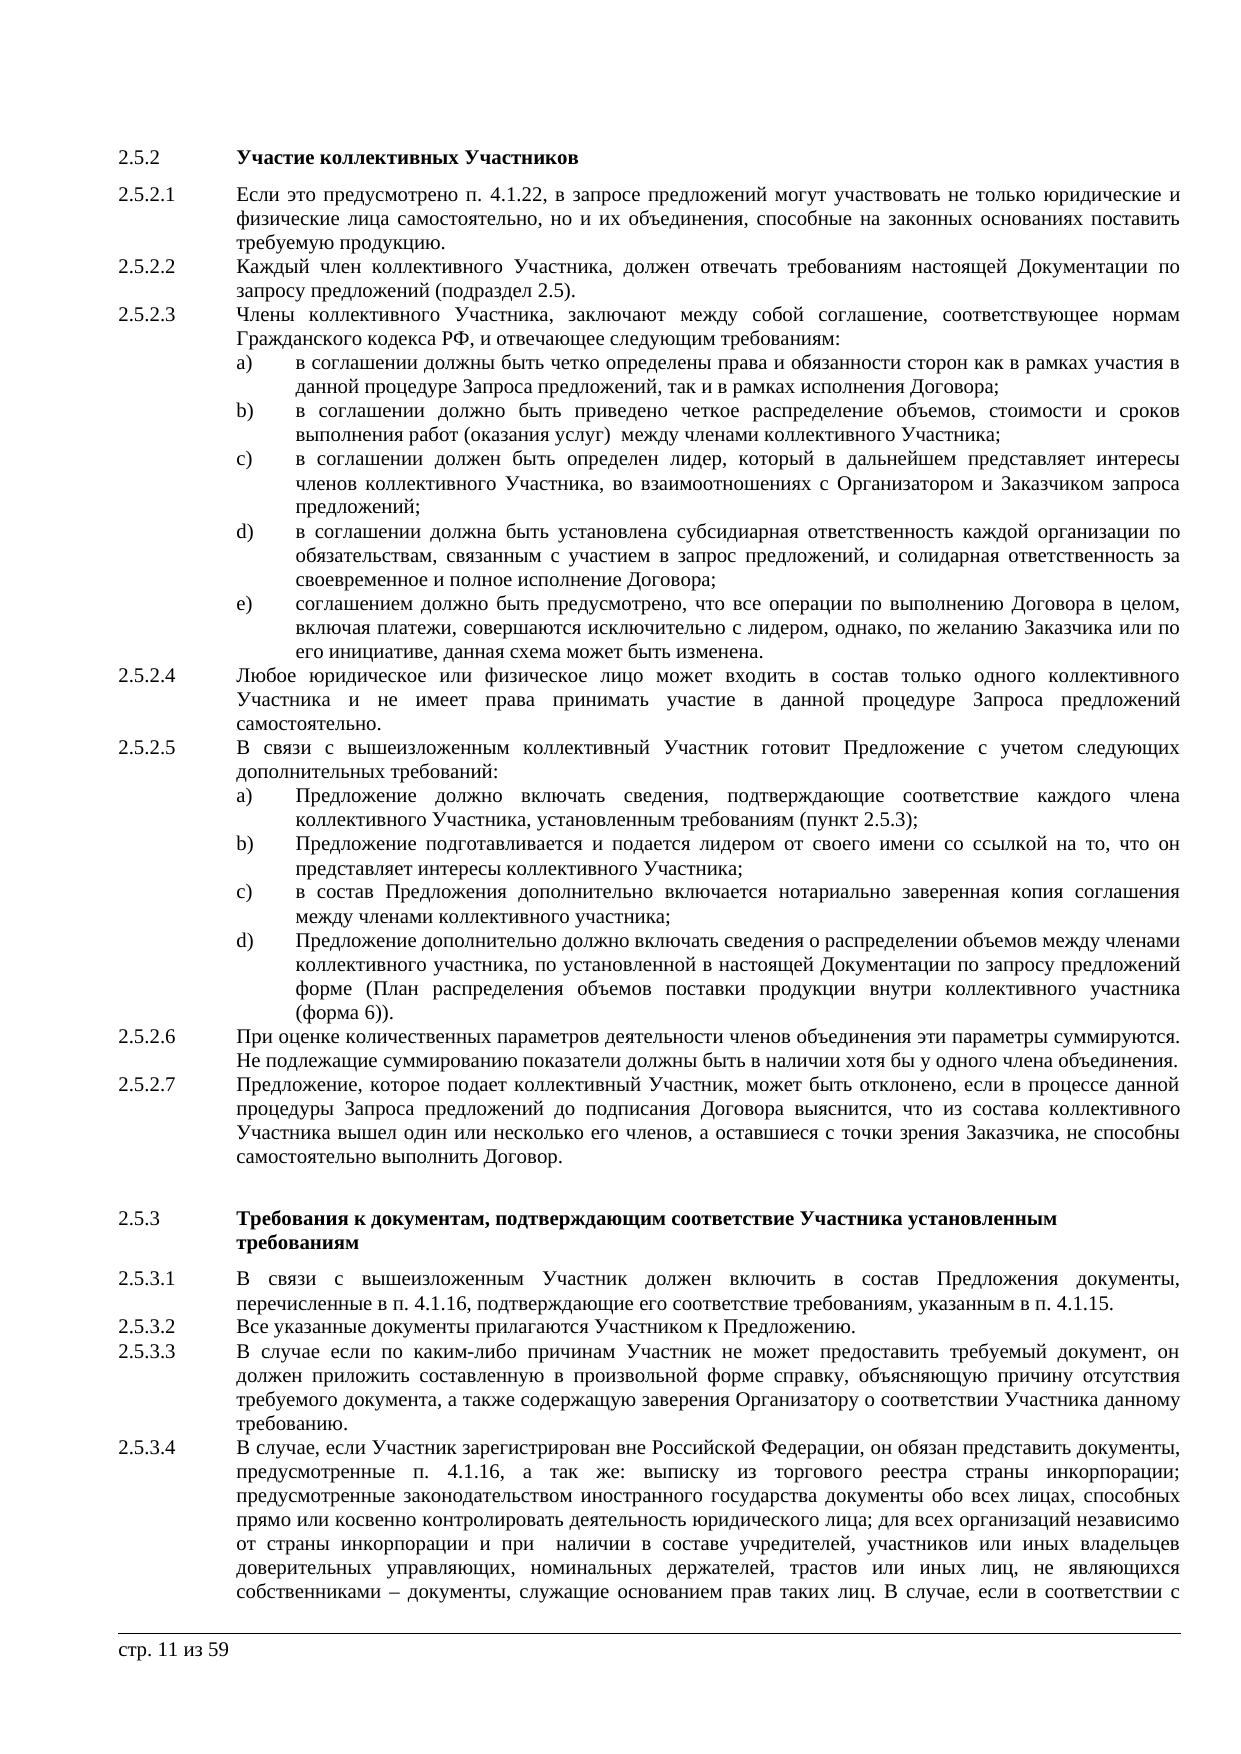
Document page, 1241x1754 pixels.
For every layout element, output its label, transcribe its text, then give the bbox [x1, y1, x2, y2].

list В случае если по каким-либо причинам Участник не может предоставить требуемый документ, он должен приложить составленную в произвольной форме справку, объясняющую причину отсутствия требуемого документа, а также содержащую заверения Организатору о соответствии Участника данному требованию. [118, 1338, 1181, 1435]
list Участие коллективных Участников [118, 145, 1181, 169]
text в состав Предложения дополнительно включается нотариально заверенная копия соглашения между членами коллективного участника; [236, 879, 1181, 928]
text Предложение, которое подает коллективный Участник, может быть отклонено, если в процессе данной процедуры Запроса предложений до подписания Договора выяснится, что из состава коллективного Участника вышел один или несколько его членов, а оставшиеся с точки зрения Заказчика, не способны самостоятельно выполнить Договор. [118, 1072, 1181, 1168]
text При оценке количественных параметров деятельности членов объединения эти параметры суммируются. Не подлежащие суммированию показатели должны быть в наличии хотя бы у одного члена объединения. [118, 1024, 1181, 1072]
list Требования к документам, подтверждающим соответствие Участника установленным требованиям [118, 1206, 1181, 1254]
text в соглашении должны быть четко определены права и обязанности сторон как в рамках участия в данной процедуре Запроса предложений, так и в рамках исполнения Договора; [236, 350, 1181, 398]
list В связи с вышеизложенным Участник должен включить в состав Предложения документы, перечисленные в п. 4.1.16, подтверждающие его соответствие требованиям, указанным в п. 4.1.15. [118, 1266, 1181, 1314]
text В связи с вышеизложенным коллективный Участник готовит Предложение с учетом следующих дополнительных требований: [118, 735, 1181, 783]
text соглашением должно быть предусмотрено, что все операции по выполнению Договора в целом, включая платежи, совершаются исключительно с лидером, однако, по желанию Заказчика или по его инициативе, данная схема может быть изменена. [236, 591, 1181, 663]
text в соглашении должно быть приведено четкое распределение объемов, стоимости и сроков выполнения работ (оказания услуг) между членами коллективного Участника; [236, 398, 1181, 446]
text Члены коллективного Участника, заключают между собой соглашение, соответствующее нормам Гражданского кодекса РФ, и отвечающее следующим требованиям: [118, 302, 1181, 350]
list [118, 1435, 1181, 1603]
text Любое юридическое или физическое лицо может входить в состав только одного коллективного Участника и не имеет права принимать участие в данной процедуре Запроса предложений самостоятельно. [118, 663, 1181, 735]
text в соглашении должна быть установлена субсидиарная ответственность каждой организации по обязательствам, связанным с участием в запрос предложений, и солидарная ответственность за своевременное и полное исполнение Договора; [236, 518, 1181, 591]
text Если это предусмотрено п. 4.1.22, в запросе предложений могут участвовать не только юридические и физические лица самостоятельно, но и их объединения, способные на законных основаниях поставить требуемую продукцию. [118, 182, 1181, 254]
text Предложение дополнительно должно включать сведения о распределении объемов между членами коллективного участника, по установленной в настоящей Документации по запросу предложений форме (План распределения объемов поставки продукции внутри коллективного участника (форма 6)). [236, 928, 1181, 1024]
text Предложение подготавливается и подается лидером от своего имени со ссылкой на то, что он представляет интересы коллективного Участника; [236, 831, 1181, 879]
text Предложение должно включать сведения, подтверждающие соответствие каждого члена коллективного Участника, установленным требованиям (пункт 2.5.3); [236, 783, 1181, 831]
text Каждый член коллективного Участника, должен отвечать требованиям настоящей Документации по запросу предложений (подраздел 2.5). [118, 254, 1181, 302]
text в соглашении должен быть определен лидер, который в дальнейшем представляет интересы членов коллективного Участника, во взаимоотношениях с Организатором и Заказчиком запроса предложений; [236, 446, 1181, 518]
list Все указанные документы прилагаются Участником к Предложению. [118, 1314, 1181, 1338]
